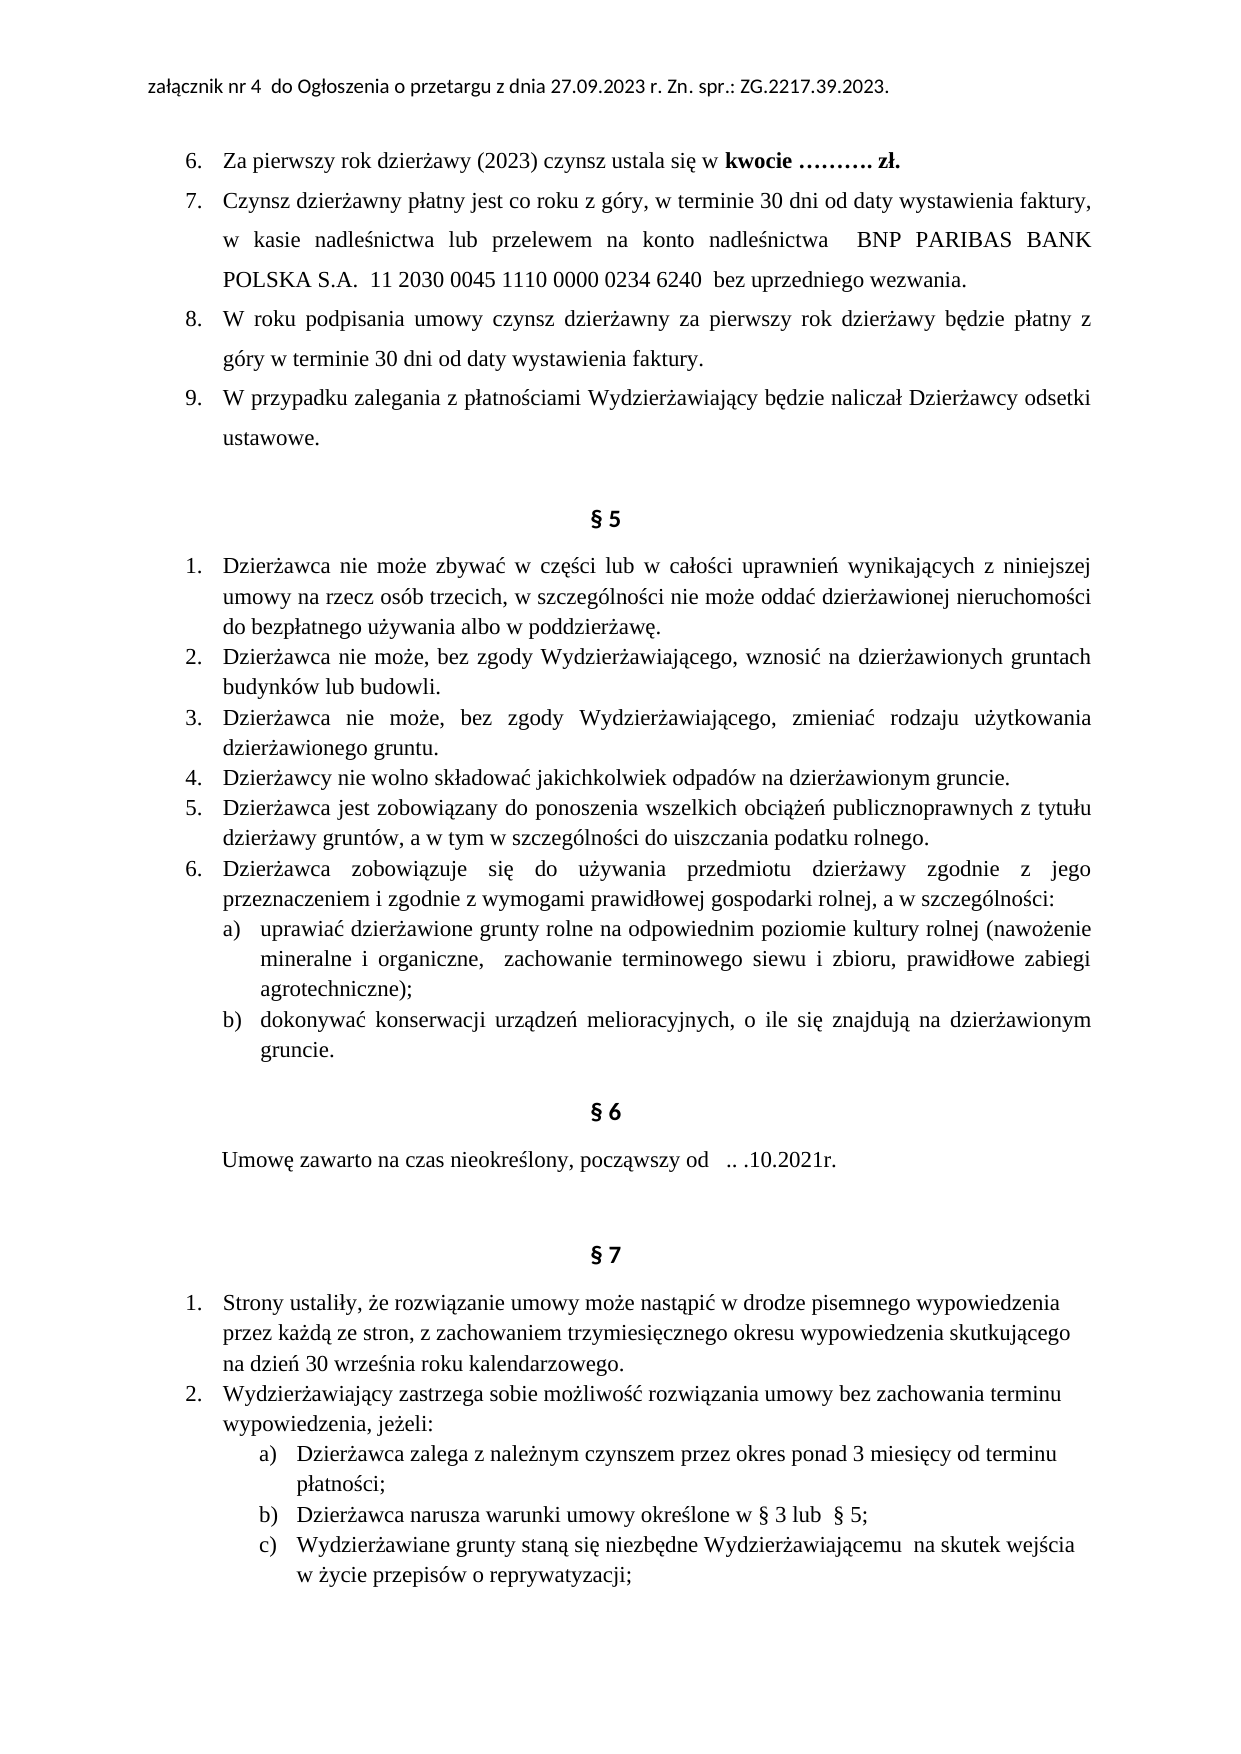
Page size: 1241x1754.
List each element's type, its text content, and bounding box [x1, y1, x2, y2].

list Dzierżawcy nie wolno składować jakichkolwiek odpadów na dzierżawionym gruncie. [185, 764, 1093, 790]
list Dzierżawca nie może, bez zgody Wydzierżawiającego, zmieniać rodzaju użytkowania dzierżawionego gruntu. [185, 703, 1093, 760]
text § 5 [148, 503, 1093, 533]
list Za pierwszy rok dzierżawy (2023) czynsz ustala się w kwocie ………. zł. [185, 148, 1093, 174]
list Dzierżawca zalega z należnym czynszem przez okres ponad 3 miesięcy od terminu płatności; [259, 1440, 1093, 1497]
text § 6 [148, 1096, 1093, 1127]
list Wydzierżawiane grunty staną się niezbędne Wydzierżawiającemu na skutek wejścia w życie przepisów o reprywatyzacji; [259, 1531, 1093, 1587]
list Dzierżawca jest zobowiązany do ponoszenia wszelkich obciążeń publicznoprawnych z tytułu dzierżawy gruntów, a w tym w szczególności do uiszczania podatku rolnego. [185, 794, 1093, 851]
list Dzierżawca narusza warunki umowy określone w § 3 lub § 5; [259, 1501, 1093, 1527]
list Dzierżawca zobowiązuje się do używania przedmiotu dzierżawy zgodnie z jego przeznaczeniem i zgodnie z wymogami prawidłowej gospodarki rolnej, a w szczególności: [185, 854, 1093, 911]
list Dzierżawca nie może, bez zgody Wydzierżawiającego, wznosić na dzierżawionych gruntach budynków lub budowli. [185, 643, 1093, 700]
list W przypadku zalegania z płatnościami Wydzierżawiający będzie naliczał Dzierżawcy odsetki ustawowe. [185, 384, 1093, 450]
list uprawiać dzierżawione grunty rolne na odpowiednim poziomie kultury rolnej (nawożenie mineralne i organiczne, zachowanie terminowego siewu i zbioru, prawidłowe zabiegi agrotechniczne); [223, 915, 1093, 1002]
list Czynsz dzierżawny płatny jest co roku z góry, w terminie 30 dni od daty wystawienia faktury, w kasie nadleśnictwa lub przelewem na konto nadleśnictwa BNP PARIBAS BANK POLSKA S.A. 11 2030 0045 1110 0000 0234 6240 bez uprzedniego wezwania. [185, 187, 1093, 292]
list Strony ustaliły, że rozwiązanie umowy może nastąpić w drodze pisemnego wypowiedzenia przez każdą ze stron, z zachowaniem trzymiesięcznego okresu wypowiedzenia skutkującego na dzień 30 września roku kalendarzowego. [185, 1289, 1093, 1376]
list dokonywać konserwacji urządzeń melioracyjnych, o ile się znajdują na dzierżawionym gruncie. [223, 1006, 1093, 1062]
list Wydzierżawiający zastrzega sobie możliwość rozwiązania umowy bez zachowania terminu wypowiedzenia, jeżeli: [185, 1380, 1093, 1436]
text Umowę zawarto na czas nieokreślony, począwszy od .. .10.2021r. [148, 1146, 1093, 1172]
list Dzierżawca nie może zbywać w części lub w całości uprawnień wynikających z niniejszej umowy na rzecz osób trzecich, w szczególności nie może oddać dzierżawionej nieruchomości do bezpłatnego używania albo w poddzierżawę. [185, 552, 1093, 639]
text § 7 [148, 1239, 1093, 1270]
list W roku podpisania umowy czynsz dzierżawny za pierwszy rok dzierżawy będzie płatny z góry w terminie 30 dni od daty wystawienia faktury. [185, 306, 1093, 371]
